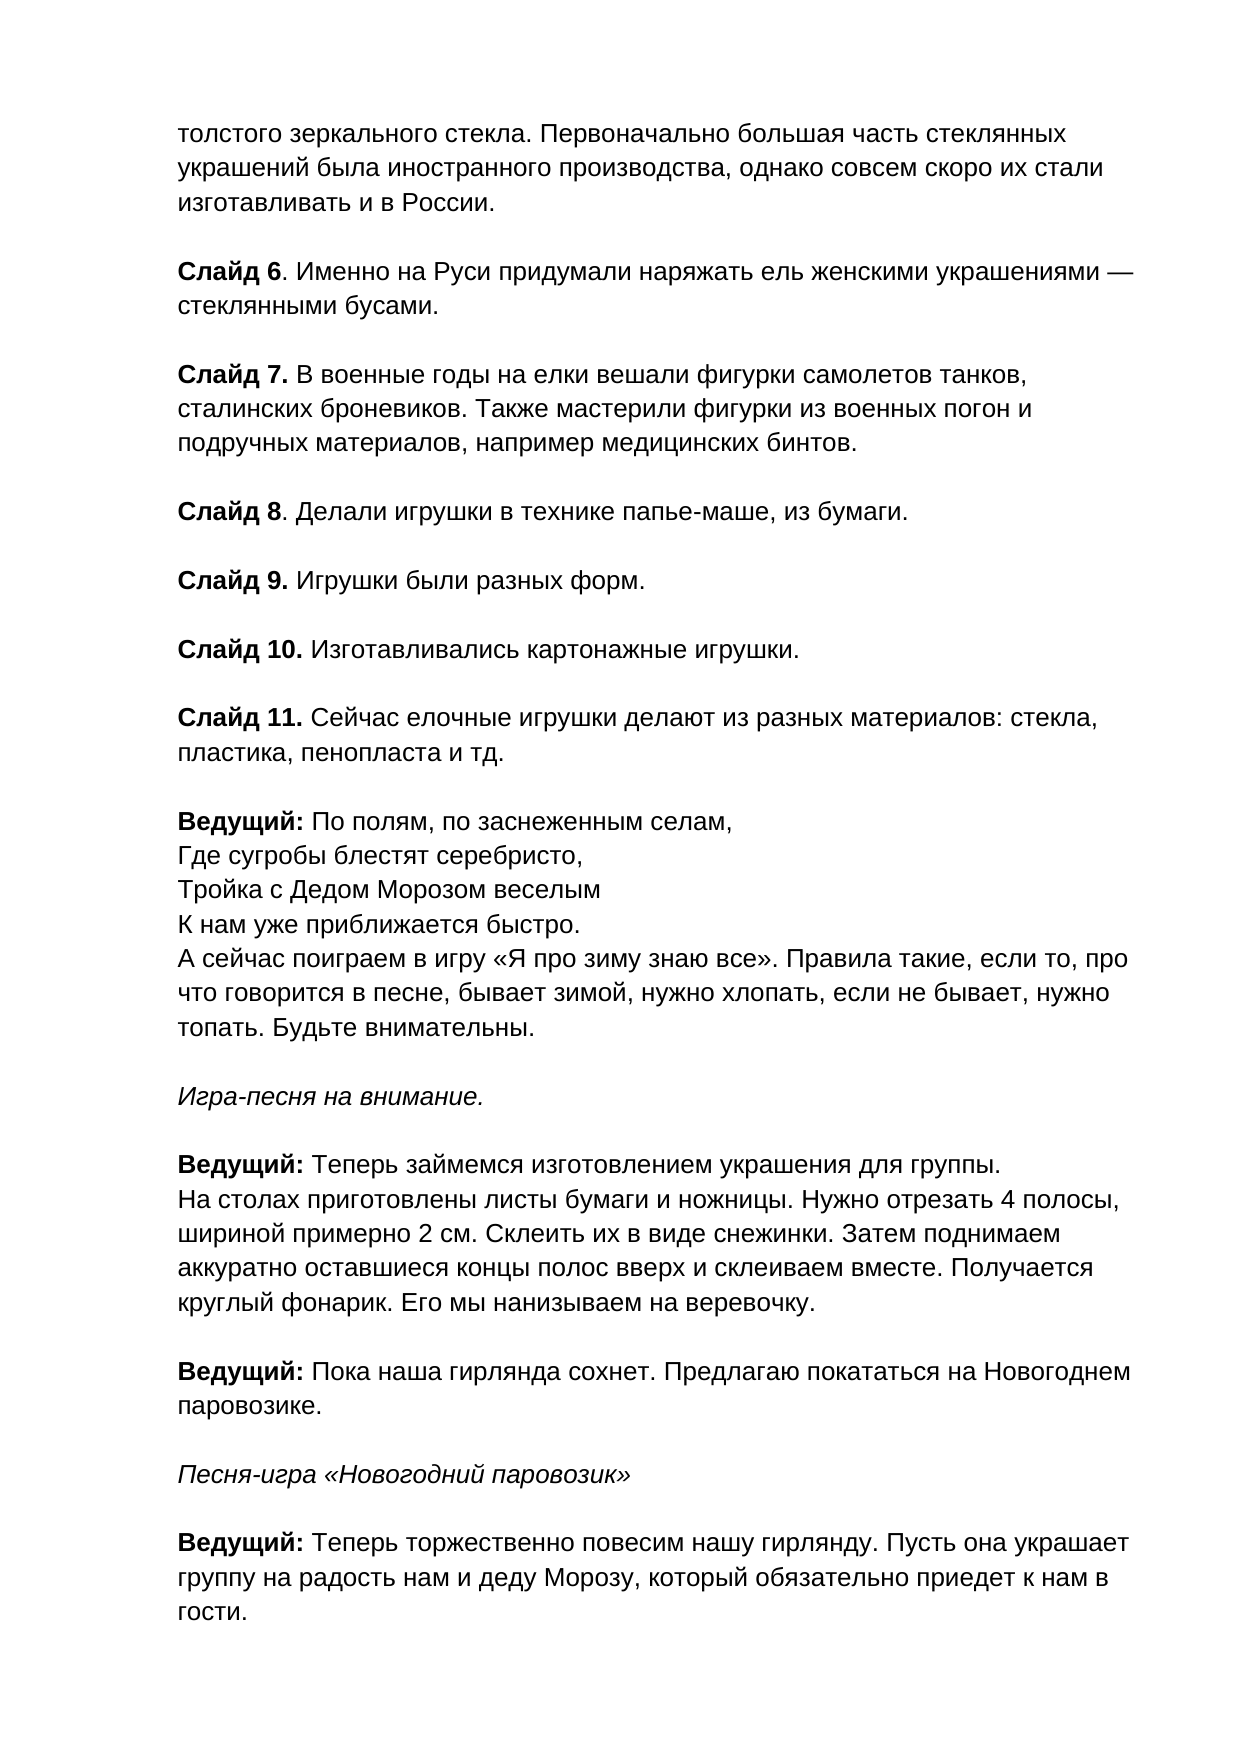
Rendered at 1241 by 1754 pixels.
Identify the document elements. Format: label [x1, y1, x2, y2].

text [177, 118, 1152, 1626]
